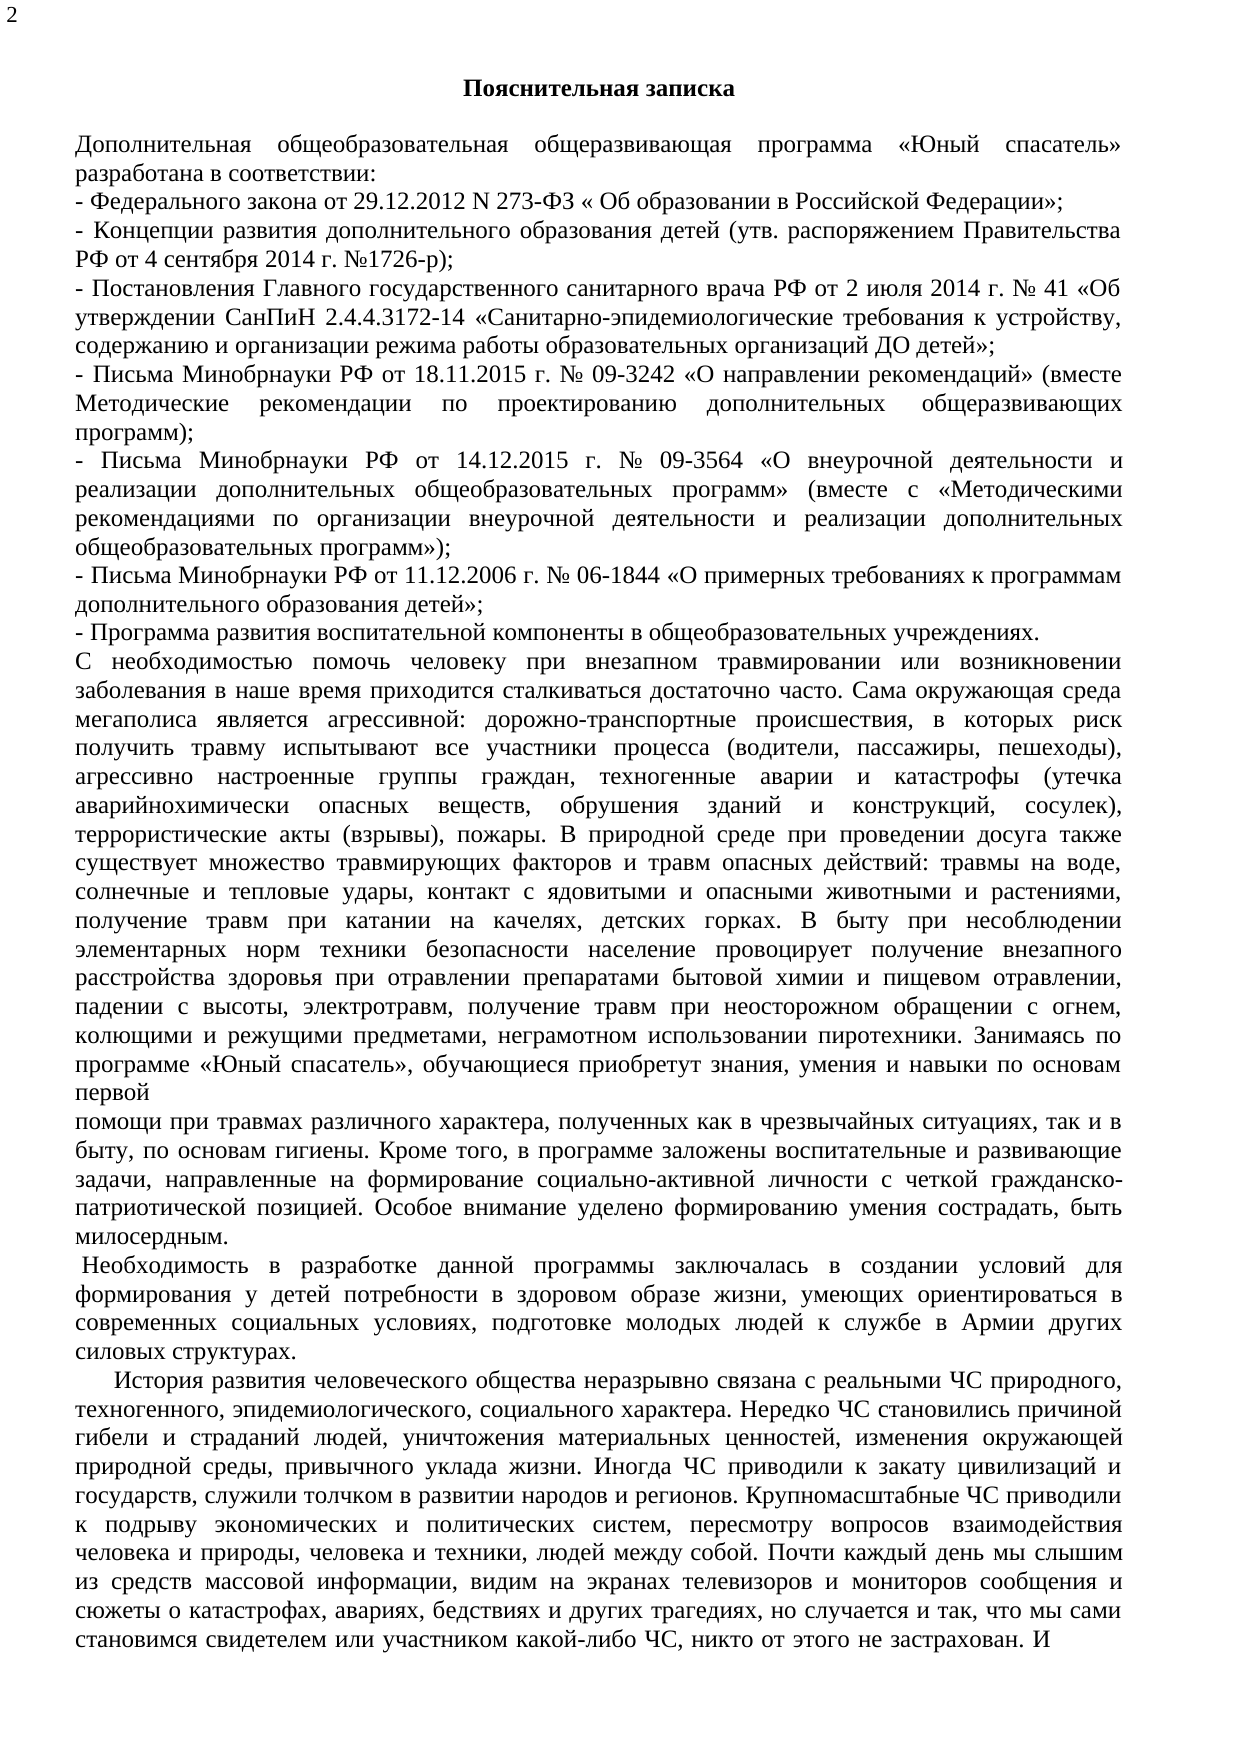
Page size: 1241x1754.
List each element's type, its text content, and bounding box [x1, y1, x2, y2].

list Программа развития воспитательной компоненты в общеобразовательных учреждениях. [75, 618, 1240, 646]
list Федерального закона от 29.12.2012 N 273-ФЗ « Об образовании в Российской Федерации»; [75, 187, 1240, 215]
text Дополнительная общеобразовательная общеразвивающая программа «Юный спасатель» разработана в соответствии: [75, 130, 1122, 186]
list Письма Минобрнауки РФ от 14.12.2015 г. № 09-3564 «О внеурочной деятельности и реализации дополнительных общеобразовательных программ» (вместе с «Методическими рекомендациями по организации внеурочной деятельности и реализации дополнительных общеобразовательных программ»); [75, 445, 1123, 560]
text История развития человеческого общества неразрывно связана с реальными ЧС природного, техногенного, эпидемиологического, социального характера. Нередко ЧС становились причиной гибели и страданий людей, уничтожения материальных ценностей, изменения окружающей природной среды, привычного уклада жизни. Иногда ЧС приводили к закату цивилизаций и государств, служили толчком в развитии народов и регионов. Крупномасштабные ЧС приводили к подрыву экономических и политических систем, пересмотру вопросов взаимодействия человека и природы, человека и техники, людей между собой. Почти каждый день мы слышим из средств массовой информации, видим на экранах телевизоров и мониторов сообщения и сюжеты о катастрофах, авариях, бедствиях и других трагедиях, но случается и так, что мы сами становимся свидетелем или участником какой-либо ЧС, никто от этого не застрахован. И [75, 1365, 1123, 1652]
list Письма Минобрнауки РФ от 18.11.2015 г. № 09-3242 «О направлении рекомендаций» (вместе Методические рекомендации по проектированию дополнительных общеразвивающих программ); [75, 359, 1123, 445]
text Необходимость в разработке данной программы заключалась в создании условий для формирования у детей потребности в здоровом образе жизни, умеющих ориентироваться в современных социальных условиях, подготовке молодых людей к службе в Армии других силовых структурах. [75, 1250, 1123, 1365]
list Концепции развития дополнительного образования детей (утв. распоряжением Правительства РФ от 4 сентября 2014 г. №1726-р); [75, 215, 1122, 273]
subtitle Пояснительная записка [121, 73, 1077, 101]
text помощи при травмах различного характера, полученных как в чрезвычайных ситуациях, так и в быту, по основам гигиены. Кроме того, в программе заложены воспитательные и развивающие задачи, направленные на формирование социально-активной личности с четкой гражданско- патриотической позицией. Особое внимание уделено формированию умения сострадать, быть милосердным. [75, 1106, 1123, 1250]
list Письма Минобрнауки РФ от 11.12.2006 г. № 06-1844 «О примерных требованиях к программам дополнительного образования детей»; [75, 560, 1122, 618]
text С необходимостью помочь человеку при внезапном травмировании или возникновении заболевания в наше время приходится сталкиваться достаточно часто. Сама окружающая среда мегаполиса является агрессивной: дорожно-транспортные происшествия, в которых риск получить травму испытывают все участники процесса (водители, пассажиры, пешеходы), агрессивно настроенные группы граждан, техногенные аварии и катастрофы (утечка аварийнохимически опасных веществ, обрушения зданий и конструкций, сосулек), террористические акты (взрывы), пожары. В природной среде при проведении досуга также существует множество травмирующих факторов и травм опасных действий: травмы на воде, солнечные и тепловые удары, контакт с ядовитыми и опасными животными и растениями, получение травм при катании на качелях, детских горках. В быту при несоблюдении элементарных норм техники безопасности население провоцирует получение внезапного расстройства здоровья при отравлении препаратами бытовой химии и пищевом отравлении, падении с высоты, электротравм, получение травм при неосторожном обращении с огнем, колющими и режущими предметами, неграмотном использовании пиротехники. Занимаясь по программе «Юный спасатель», обучающиеся приобретут знания, умения и навыки по основам первой [75, 646, 1122, 1106]
list Постановления Главного государственного санитарного врача РФ от 2 июля 2014 г. № 41 «Об утверждении СанПиН 2.4.4.3172-14 «Санитарно-эпидемиологические требования к устройству, содержанию и организации режима работы образовательных организаций ДО детей»; [75, 273, 1122, 359]
